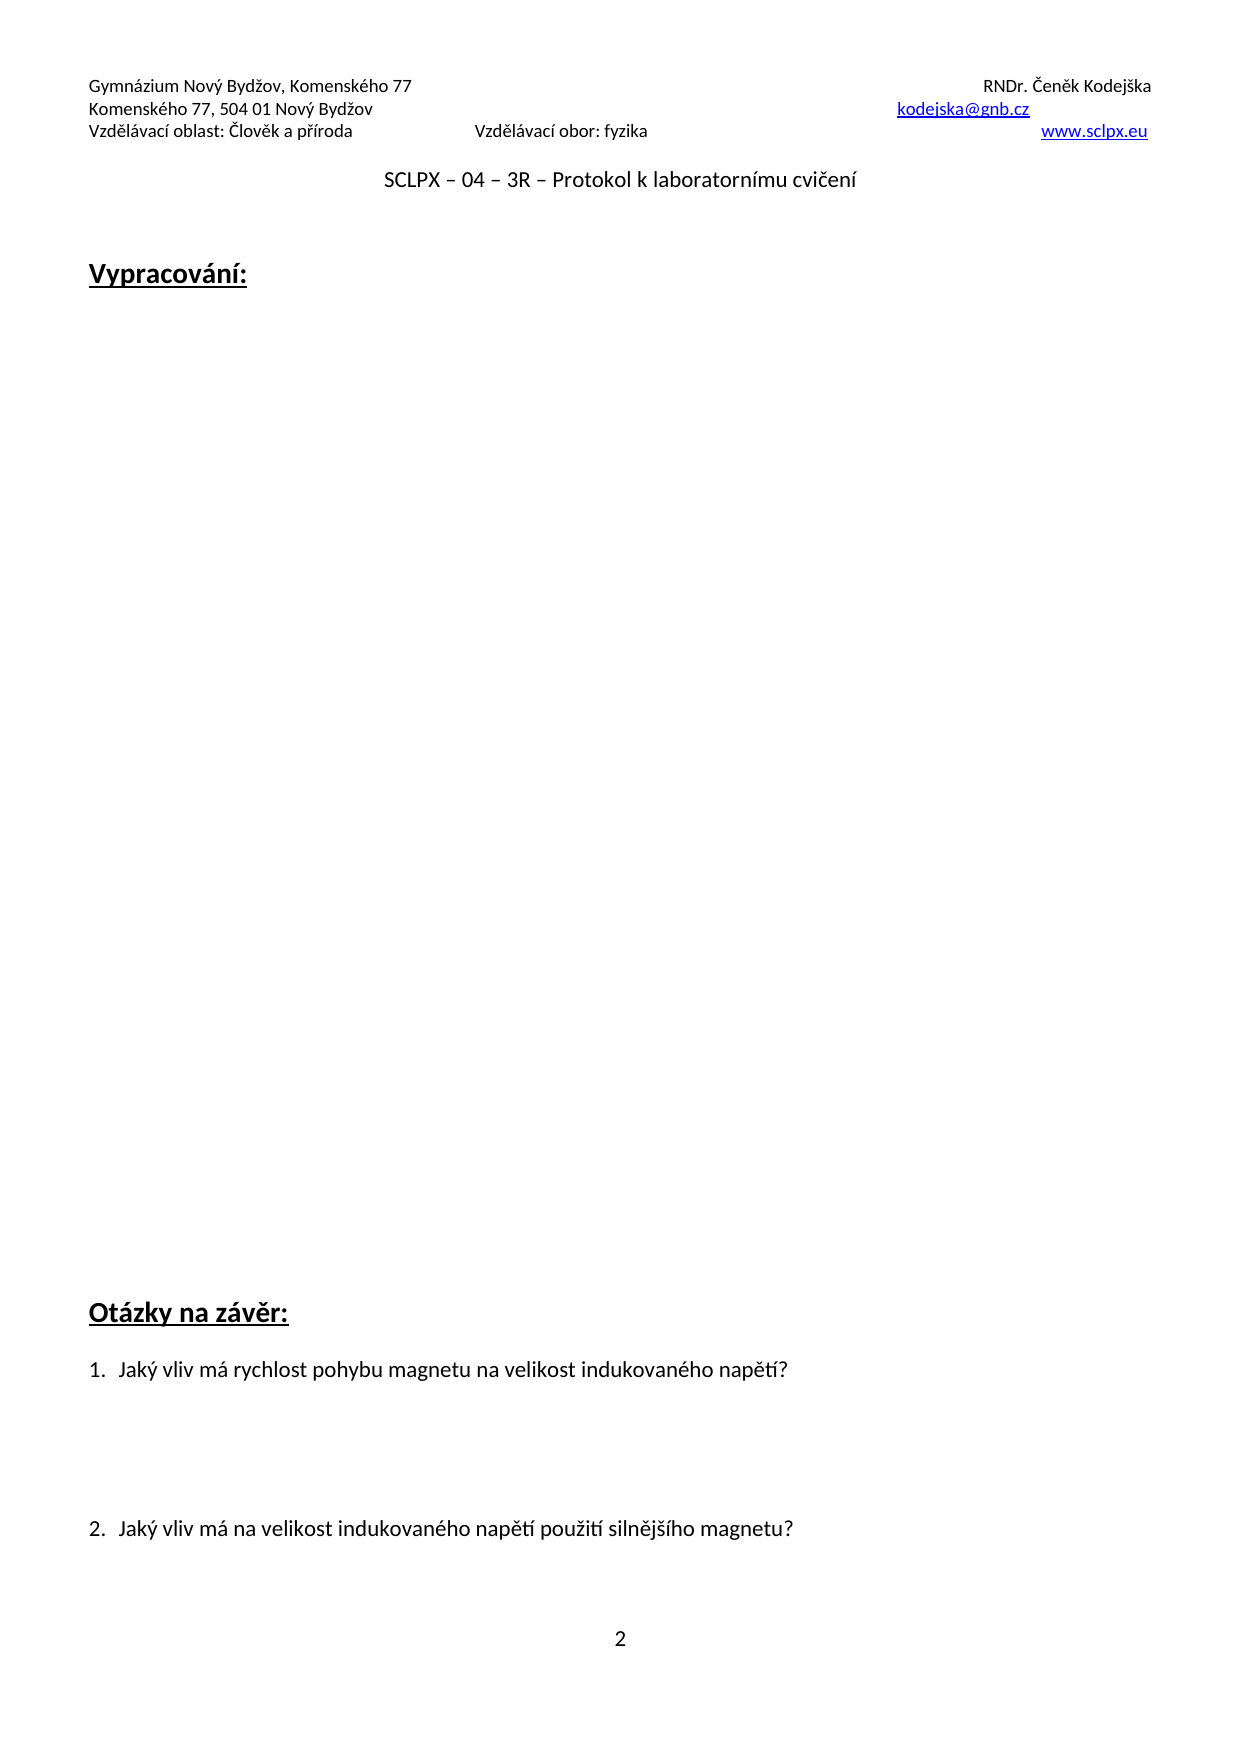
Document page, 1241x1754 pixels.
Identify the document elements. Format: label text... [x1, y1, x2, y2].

list Jaký vliv má rychlost pohybu magnetu na velikost indukovaného napětí? [89, 1355, 1152, 1383]
text Vypracování: [89, 255, 1152, 291]
list Jaký vliv má na velikost indukovaného napětí použití silnějšího magnetu? [89, 1514, 1152, 1542]
text Otázky na závěr: [89, 1294, 1152, 1329]
